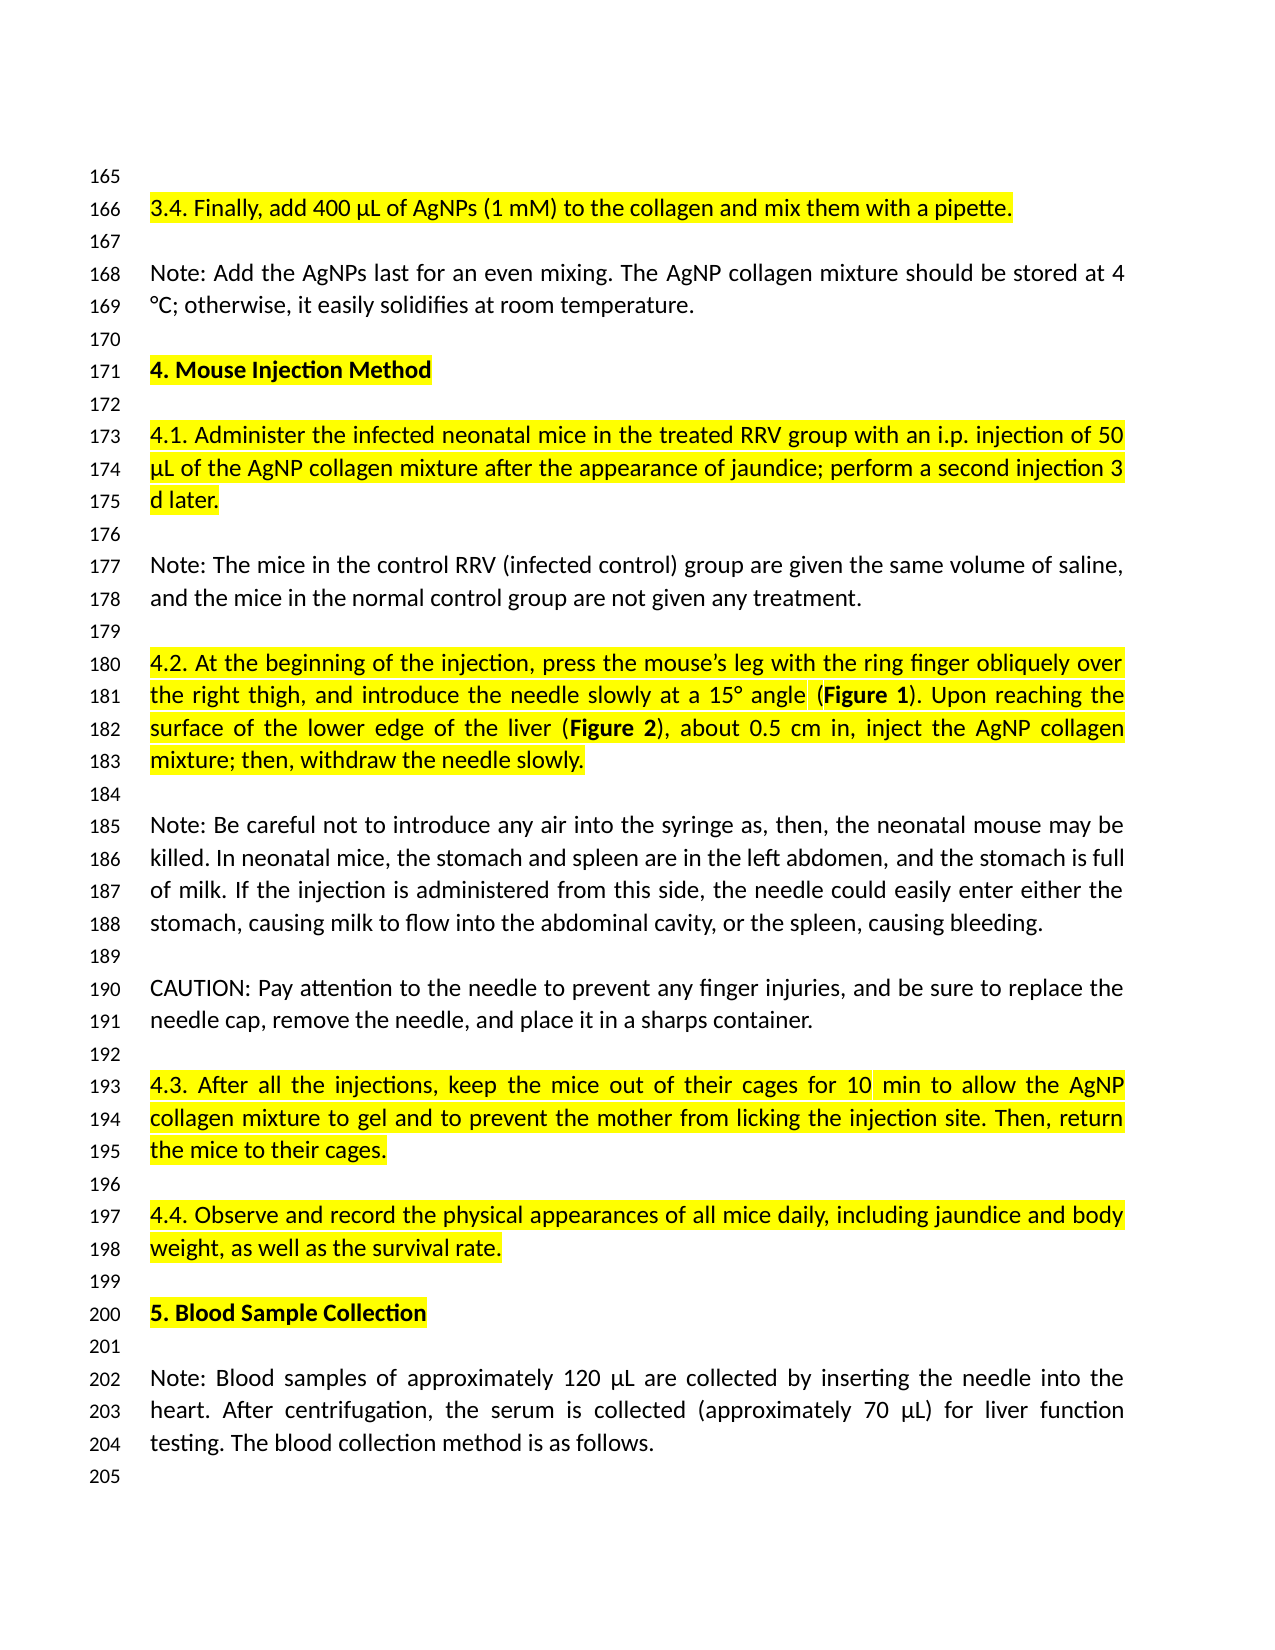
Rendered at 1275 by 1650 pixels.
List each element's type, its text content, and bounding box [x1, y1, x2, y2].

text CAUTION: Pay attention to the needle to prevent any finger injuries, and be sure to replace the needle cap, remove the needle, and place it in a sharps container. [150, 971, 1125, 1036]
text 5. Blood Sample Collection [150, 1296, 1125, 1329]
text 4.4. Observe and record the physical appearances of all mice daily, including jaundice and body weight, as well as the survival rate. [150, 1230, 1125, 1264]
text 4. Mouse Injection Method [150, 354, 1125, 386]
text Note: Blood samples of approximately 120 μL are collected by inserting the needle into the heart. After centrifugation, the serum is collected (approximately 70 μL) for liver function testing. The blood collection method is as follows. [150, 1361, 1125, 1459]
text 4.1. Administer the infected neonatal mice in the treated RRV group with an i.p. injection of 50 μL of the AgNP collagen mixture after the appearance of jaundice; perform a second injection 3 d later. [150, 483, 1125, 516]
text 4.3. After all the injections, keep the mice out of their cages for 10 min to allow the AgNP collagen mixture to gel and to prevent the mother from licking the injection site. Then, return the mice to their cages. [150, 1133, 1125, 1166]
text Note: The mice in the control RRV (infected control) group are given the same volume of saline, and the mice in the normal control group are not given any treatment. [150, 549, 1125, 614]
text Note: Add the AgNPs last for an even mixing. The AgNP collagen mixture should be stored at 4 °C; otherwise, it easily solidifies at room temperature. [150, 256, 1125, 321]
text 4.2. At the beginning of the injection, press the mouse’s leg with the ring finger obliquely over the right thigh, and introduce the needle slowly at a 15° angle (Figure 1). Upon reaching the surface of the lower edge of the liver (Figure 2), about 0.5 cm in, inject the AgNP collagen mixture; then, withdraw the needle slowly. [150, 743, 1125, 776]
text Note: Be careful not to introduce any air into the syringe as, then, the neonatal mouse may be killed. In neonatal mice, the stomach and spleen are in the left abdomen, and the stomach is full of milk. If the injection is administered from this side, the needle could easily enter either the stomach, causing milk to flow into the abdominal cavity, or the spleen, causing bleeding. [150, 809, 1125, 939]
list Finally, add 400 μL of AgNPs (1 mM) to the collagen and mix them with a pipette. [150, 191, 1125, 224]
